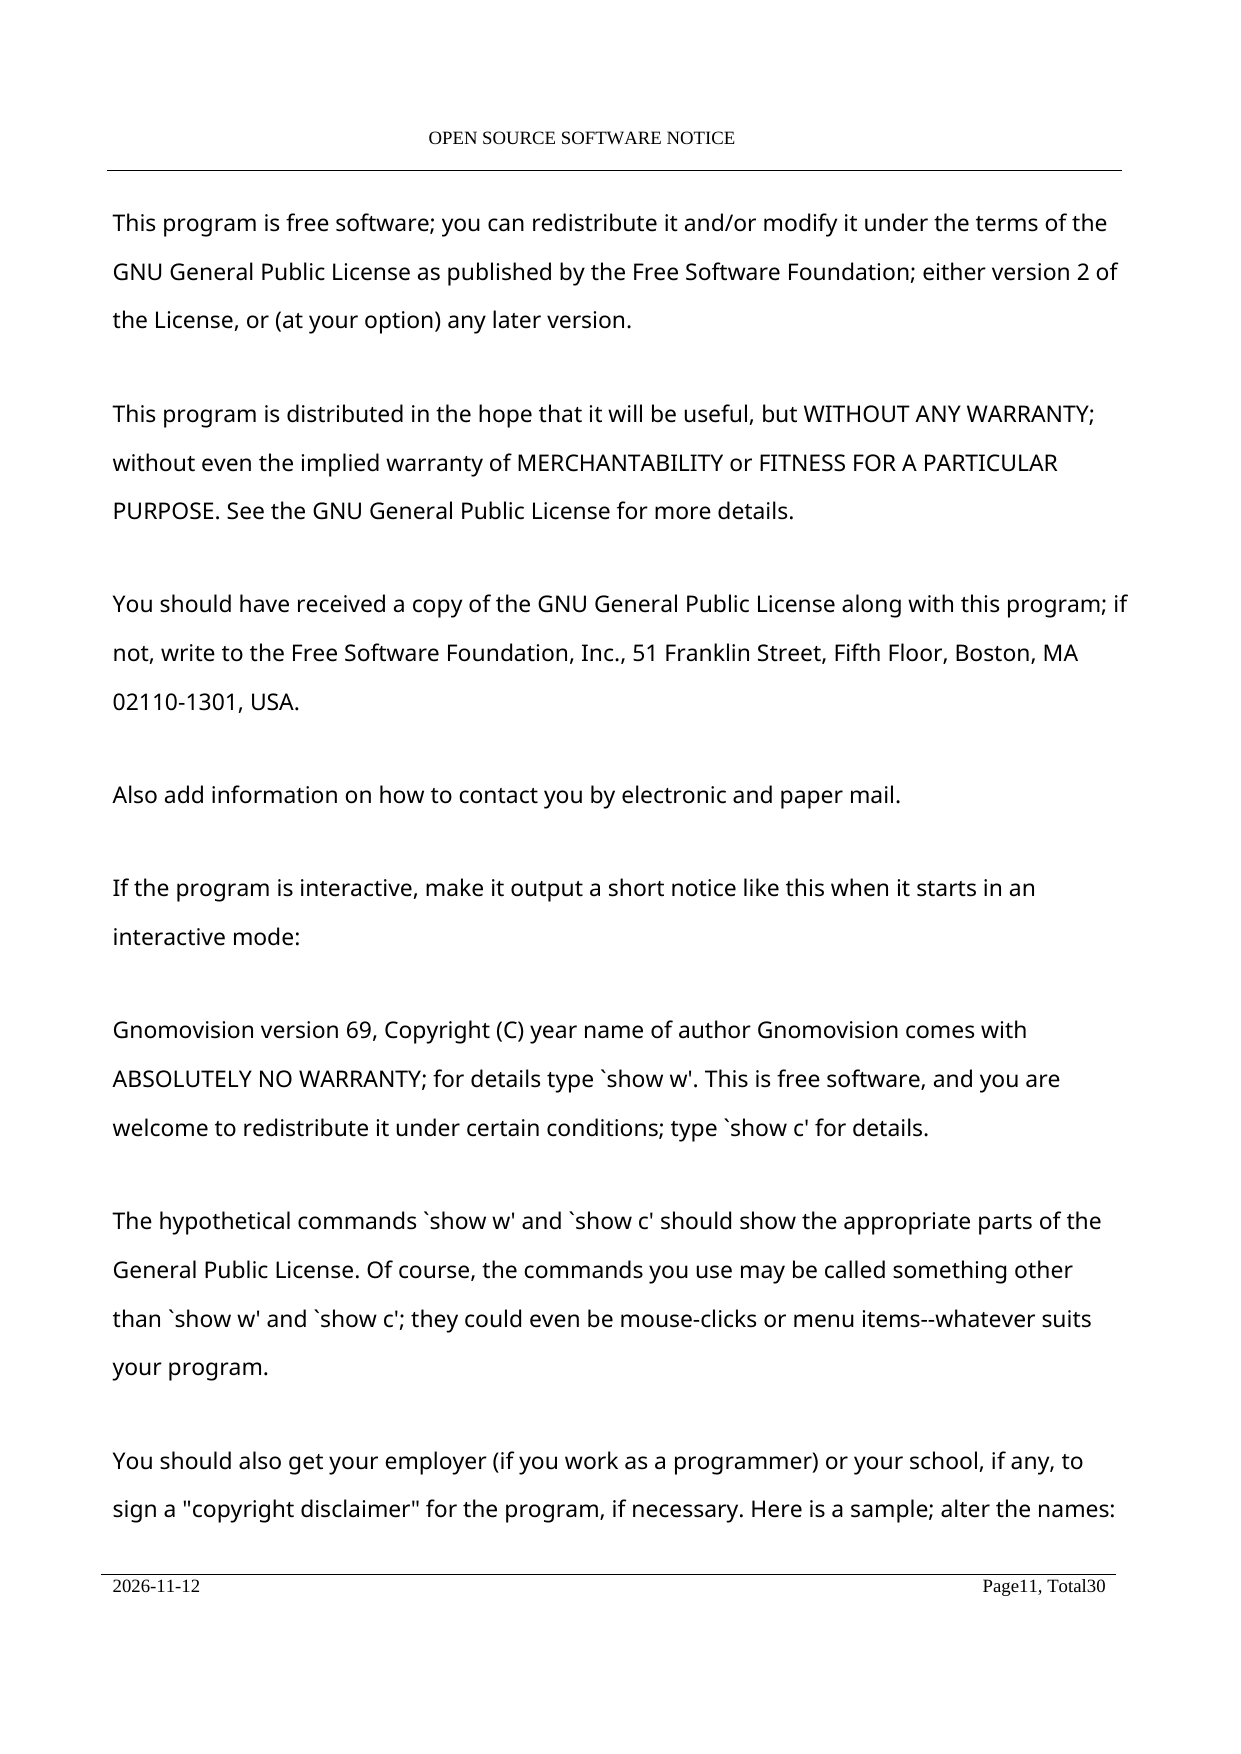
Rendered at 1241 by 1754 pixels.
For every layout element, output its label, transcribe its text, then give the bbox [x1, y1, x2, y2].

text Also add information on how to contact you by electronic and paper mail. [112, 778, 1128, 811]
text This program is distributed in the hope that it will be useful, but WITHOUT ANY WARRANTY; without even the implied warranty of MERCHANTABILITY or FITNESS FOR A PARTICULAR PURPOSE. See the GNU General Public License for more details. [112, 397, 1128, 527]
text Gnomovision version 69, Copyright (C) year name of author Gnomovision comes with ABSOLUTELY NO WARRANTY; for details type `show w'. This is free software, and you are welcome to redistribute it under certain conditions; type `show c' for details. [112, 1014, 1128, 1144]
text You should also get your employer (if you work as a programmer) or your school, if any, to sign a "copyright disclaimer" for the program, if necessary. Here is a sample; alter the names: [112, 1444, 1128, 1525]
text The hypothetical commands `show w' and `show c' should show the appropriate parts of the General Public License. Of course, the commands you use may be called something other than `show w' and `show c'; they could even be mouse-clicks or menu items--whatever suits your program. [112, 1204, 1128, 1383]
text This program is free software; you can redistribute it and/or modify it under the terms of the GNU General Public License as published by the Free Software Foundation; either version 2 of the License, or (at your option) any later version. [112, 206, 1128, 336]
text If the program is interactive, make it output a short notice like this when it starts in an interactive mode: [112, 872, 1128, 953]
text You should have received a copy of the GNU General Public License along with this program; if not, write to the Free Software Foundation, Inc., 51 Franklin Street, Fifth Floor, Boston, MA 02110-1301, USA. [112, 588, 1128, 718]
